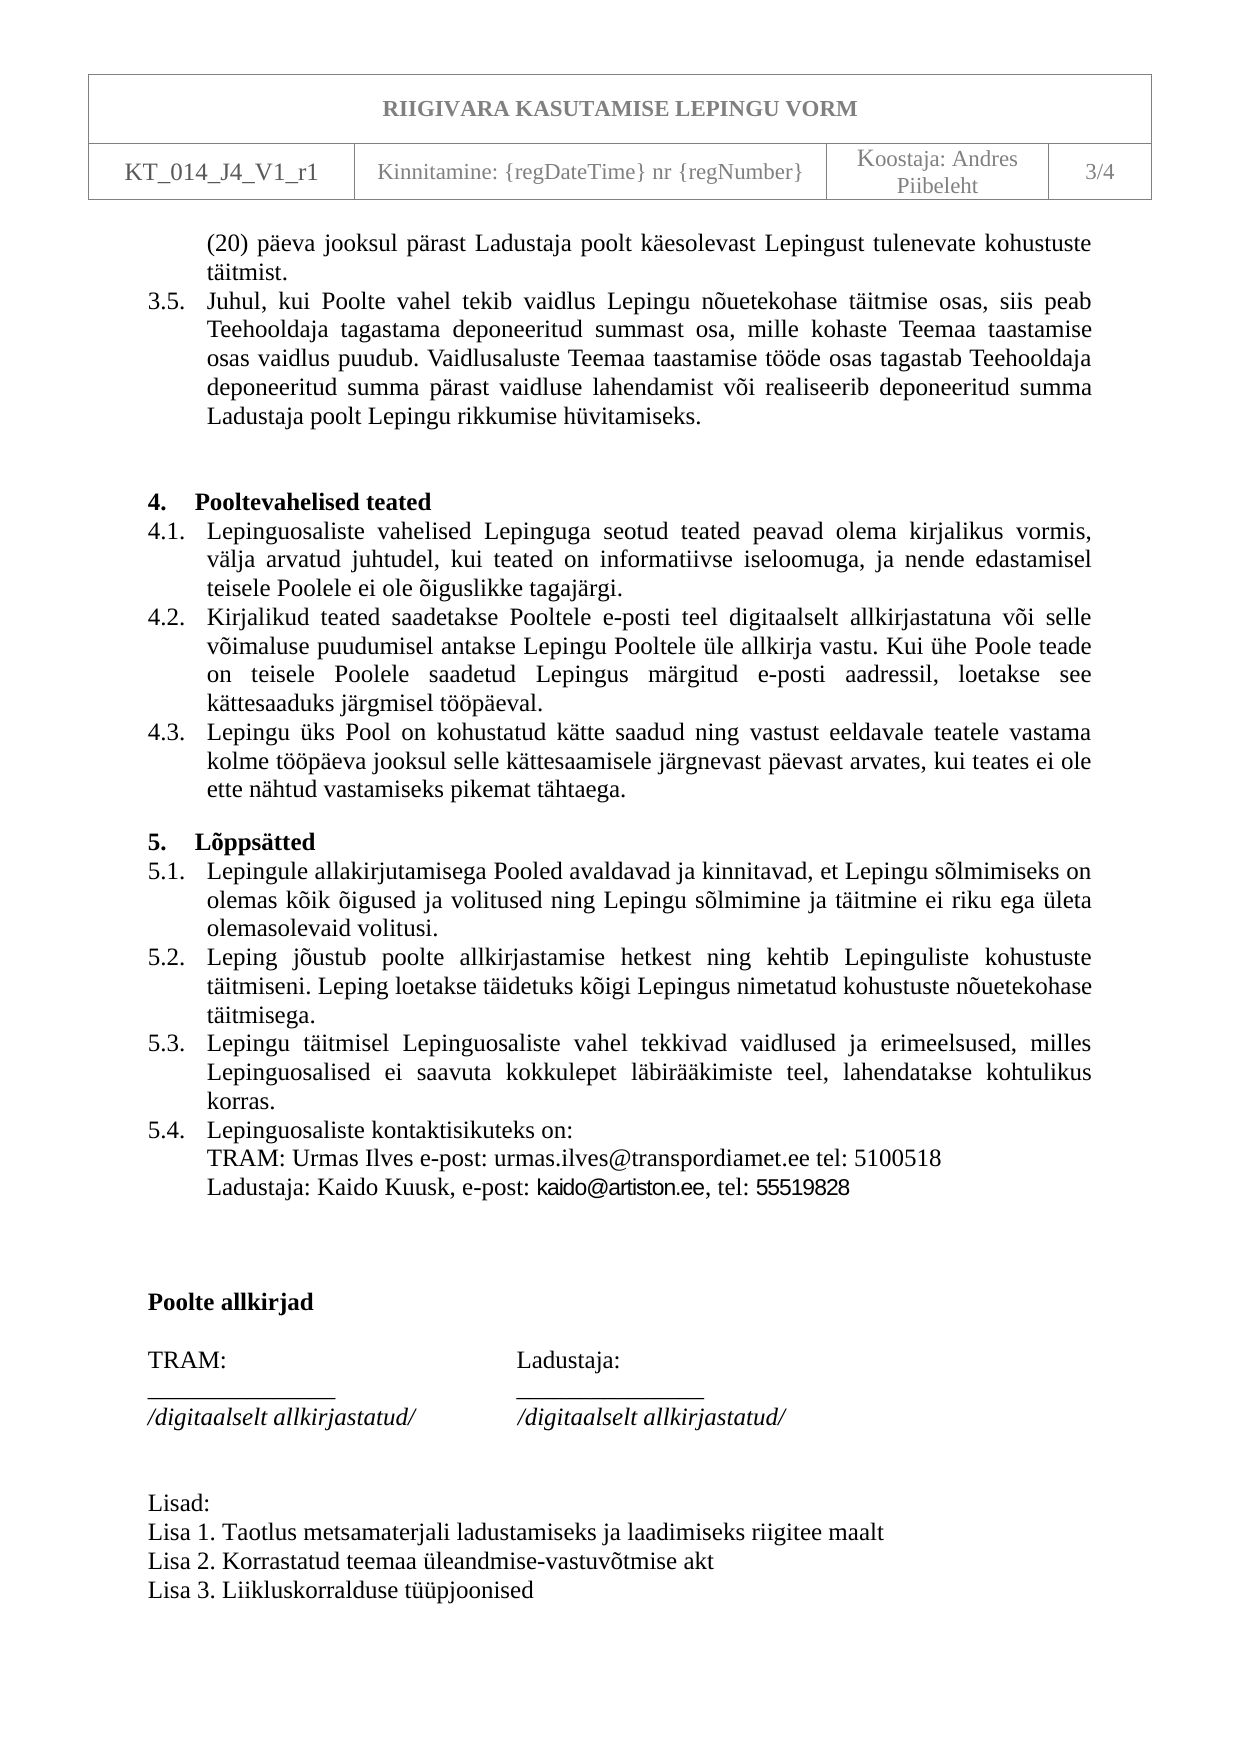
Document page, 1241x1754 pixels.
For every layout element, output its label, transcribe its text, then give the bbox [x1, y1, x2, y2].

text Ladustaja: Kaido Kuusk, e-post: kaido@artiston.ee, tel: 55519828 [207, 1172, 1093, 1201]
text _______________ _______________ [148, 1373, 1093, 1402]
list Pooltevahelised teated [148, 487, 1093, 516]
list Lepingu täitmisel Lepinguosaliste vahel tekkivad vaidlused ja erimeelsused, milles Lepinguosalised ei saavuta kokkulepet läbirääkimiste teel, lahendatakse kohtulikus korras. [148, 1028, 1093, 1115]
list Lõppsätted [148, 827, 1093, 856]
list Lepinguosaliste vahelised Lepinguga seotud teated peavad olema kirjalikus vormis, välja arvatud juhtudel, kui teated on informatiivse iseloomuga, ja nende edastamisel teisele Poolele ei ole õiguslikke tagajärgi. [148, 516, 1093, 602]
text Lisa 2. Korrastatud teemaa üleandmise-vastuvõtmise akt [148, 1546, 1093, 1575]
text /digitaalselt allkirjastatud/ /digitaalselt allkirjastatud/ [148, 1402, 1093, 1431]
list Lepingule allakirjutamisega Pooled avaldavad ja kinnitavad, et Lepingu sõlmimiseks on olemas kõik õigused ja volitused ning Lepingu sõlmimine ja täitmine ei riku ega ületa olemasolevaid volitusi. [148, 856, 1093, 942]
list Lepinguosaliste kontaktisikuteks on: [148, 1115, 1093, 1143]
list Juhul, kui Poolte vahel tekib vaidlus Lepingu nõuetekohase täitmise osas, siis peab Teehooldaja tagastama deponeeritud summast osa, mille kohaste Teemaa taastamise osas vaidlus puudub. Vaidlusaluste Teemaa taastamise tööde osas tagastab Teehooldaja deponeeritud summa pärast vaidluse lahendamist või realiseerib deponeeritud summa Ladustaja poolt Lepingu rikkumise hüvitamiseks. [148, 286, 1093, 429]
text TRAM: Urmas Ilves e-post: urmas.ilves@transpordiamet.ee tel: 5100518 [207, 1143, 1093, 1172]
text Lisad: [148, 1488, 1093, 1517]
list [148, 228, 1093, 286]
list Lepingu üks Pool on kohustatud kätte saadud ning vastust eeldavale teatele vastama kolme tööpäeva jooksul selle kättesaamisele järgnevast päevast arvates, kui teates ei ole ette nähtud vastamiseks pikemat tähtaega. [148, 717, 1093, 803]
text Lisa 3. Liikluskorralduse tüüpjoonised [148, 1575, 1093, 1603]
list Kirjalikud teated saadetakse Pooltele e-posti teel digitaalselt allkirjastatuna või selle võimaluse puudumisel antakse Lepingu Pooltele üle allkirja vastu. Kui ühe Poole teade on teisele Poolele saadetud Lepingus märgitud e-posti aadressil, loetakse see kättesaaduks järgmisel tööpäeval. [148, 602, 1093, 717]
list Poolte allkirjad [148, 1287, 1093, 1316]
list Leping jõustub poolte allkirjastamise hetkest ning kehtib Lepinguliste kohustuste täitmiseni. Leping loetakse täidetuks kõigi Lepingus nimetatud kohustuste nõuetekohase täitmisega. [148, 942, 1093, 1028]
text Lisa 1. Taotlus metsamaterjali ladustamiseks ja laadimiseks riigitee maalt [148, 1517, 1093, 1546]
text TRAM: Ladustaja: [148, 1345, 1093, 1373]
